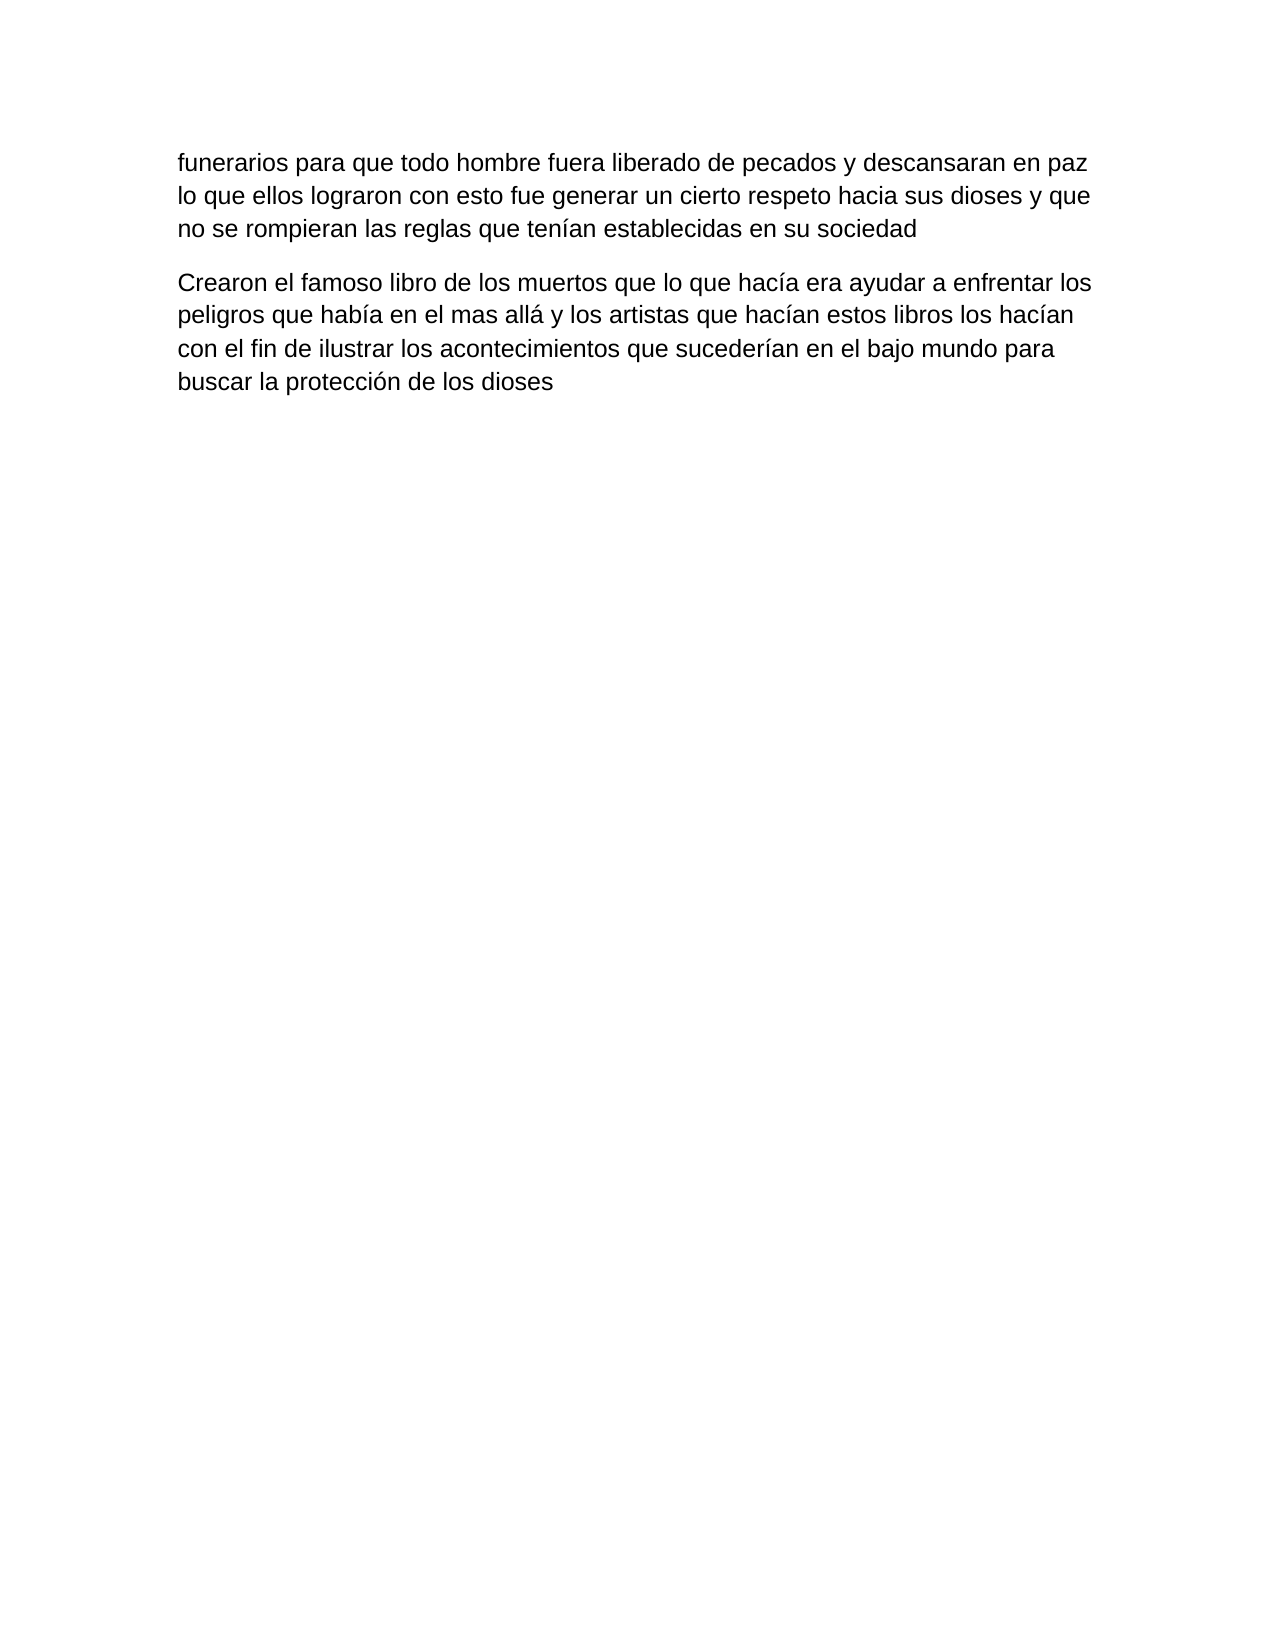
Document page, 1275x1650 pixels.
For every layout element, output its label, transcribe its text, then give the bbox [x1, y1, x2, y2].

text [177, 148, 1098, 242]
text Crearon el famoso libro de los muertos que lo que hacía era ayudar a enfrentar los peligros que había en el mas allá y los artistas que hacían estos libros los hacían con el fin de ilustrar los acontecimientos que sucederían en el bajo mundo para buscar la protección de los dioses [177, 267, 1098, 395]
